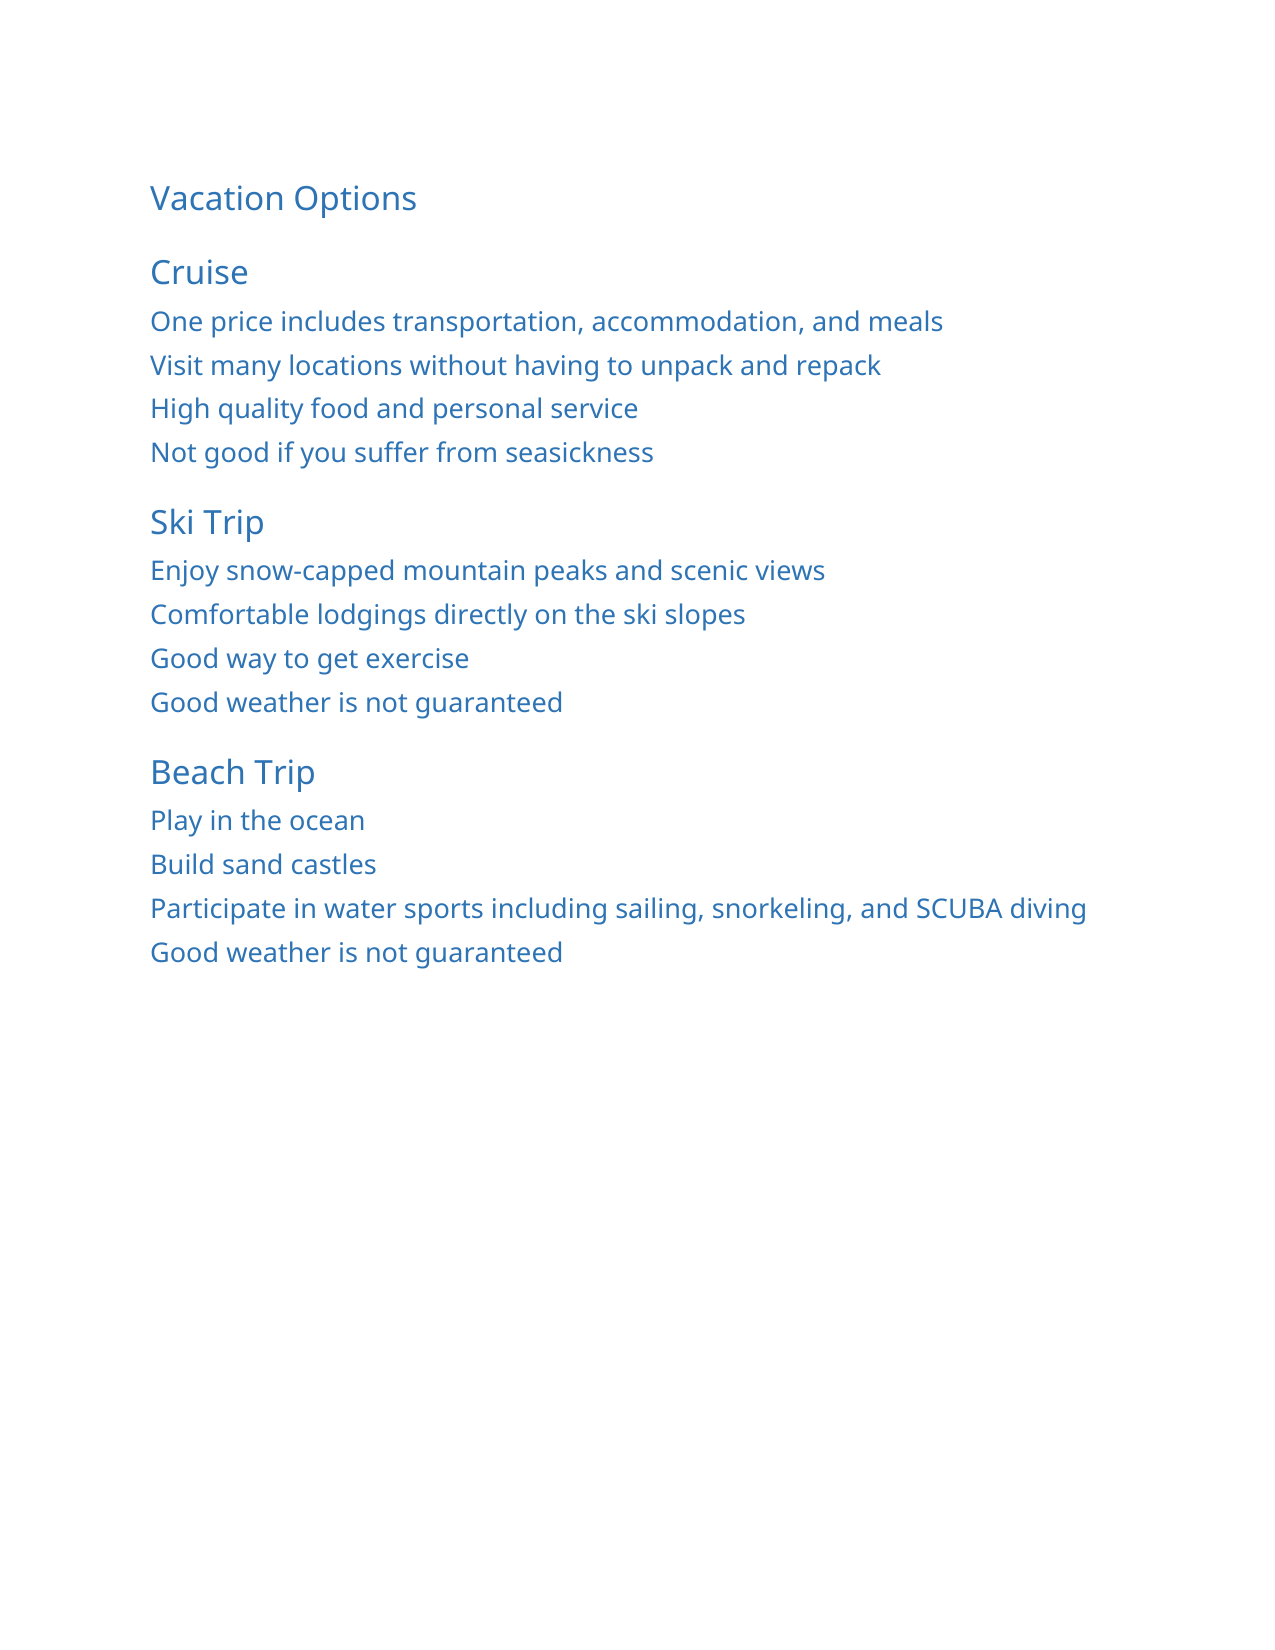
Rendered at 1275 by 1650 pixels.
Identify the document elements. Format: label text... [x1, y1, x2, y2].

subtitle Vacation Options [150, 175, 1125, 220]
subtitle Participate in water sports including sailing, snorkeling, and SCUBA diving [150, 889, 1125, 926]
subtitle Good way to get exercise [150, 640, 1125, 677]
subtitle Visit many locations without having to unpack and repack [150, 346, 1125, 383]
subtitle One price includes transportation, accommodation, and meals [150, 302, 1125, 339]
subtitle Good weather is not guaranteed [150, 684, 1125, 721]
subtitle Comfortable lodgings directly on the ski slopes [150, 596, 1125, 633]
subtitle Build sand castles [150, 846, 1125, 882]
subtitle Beach Trip [150, 748, 1125, 794]
subtitle Play in the ocean [150, 802, 1125, 838]
subtitle Not good if you suffer from seasickness [150, 434, 1125, 471]
subtitle High quality food and personal service [150, 390, 1125, 427]
subtitle Cruise [150, 249, 1125, 294]
subtitle Enjoy snow-capped mountain peaks and scenic views [150, 552, 1125, 589]
subtitle Good weather is not guaranteed [150, 933, 1125, 970]
subtitle Ski Trip [150, 499, 1125, 544]
